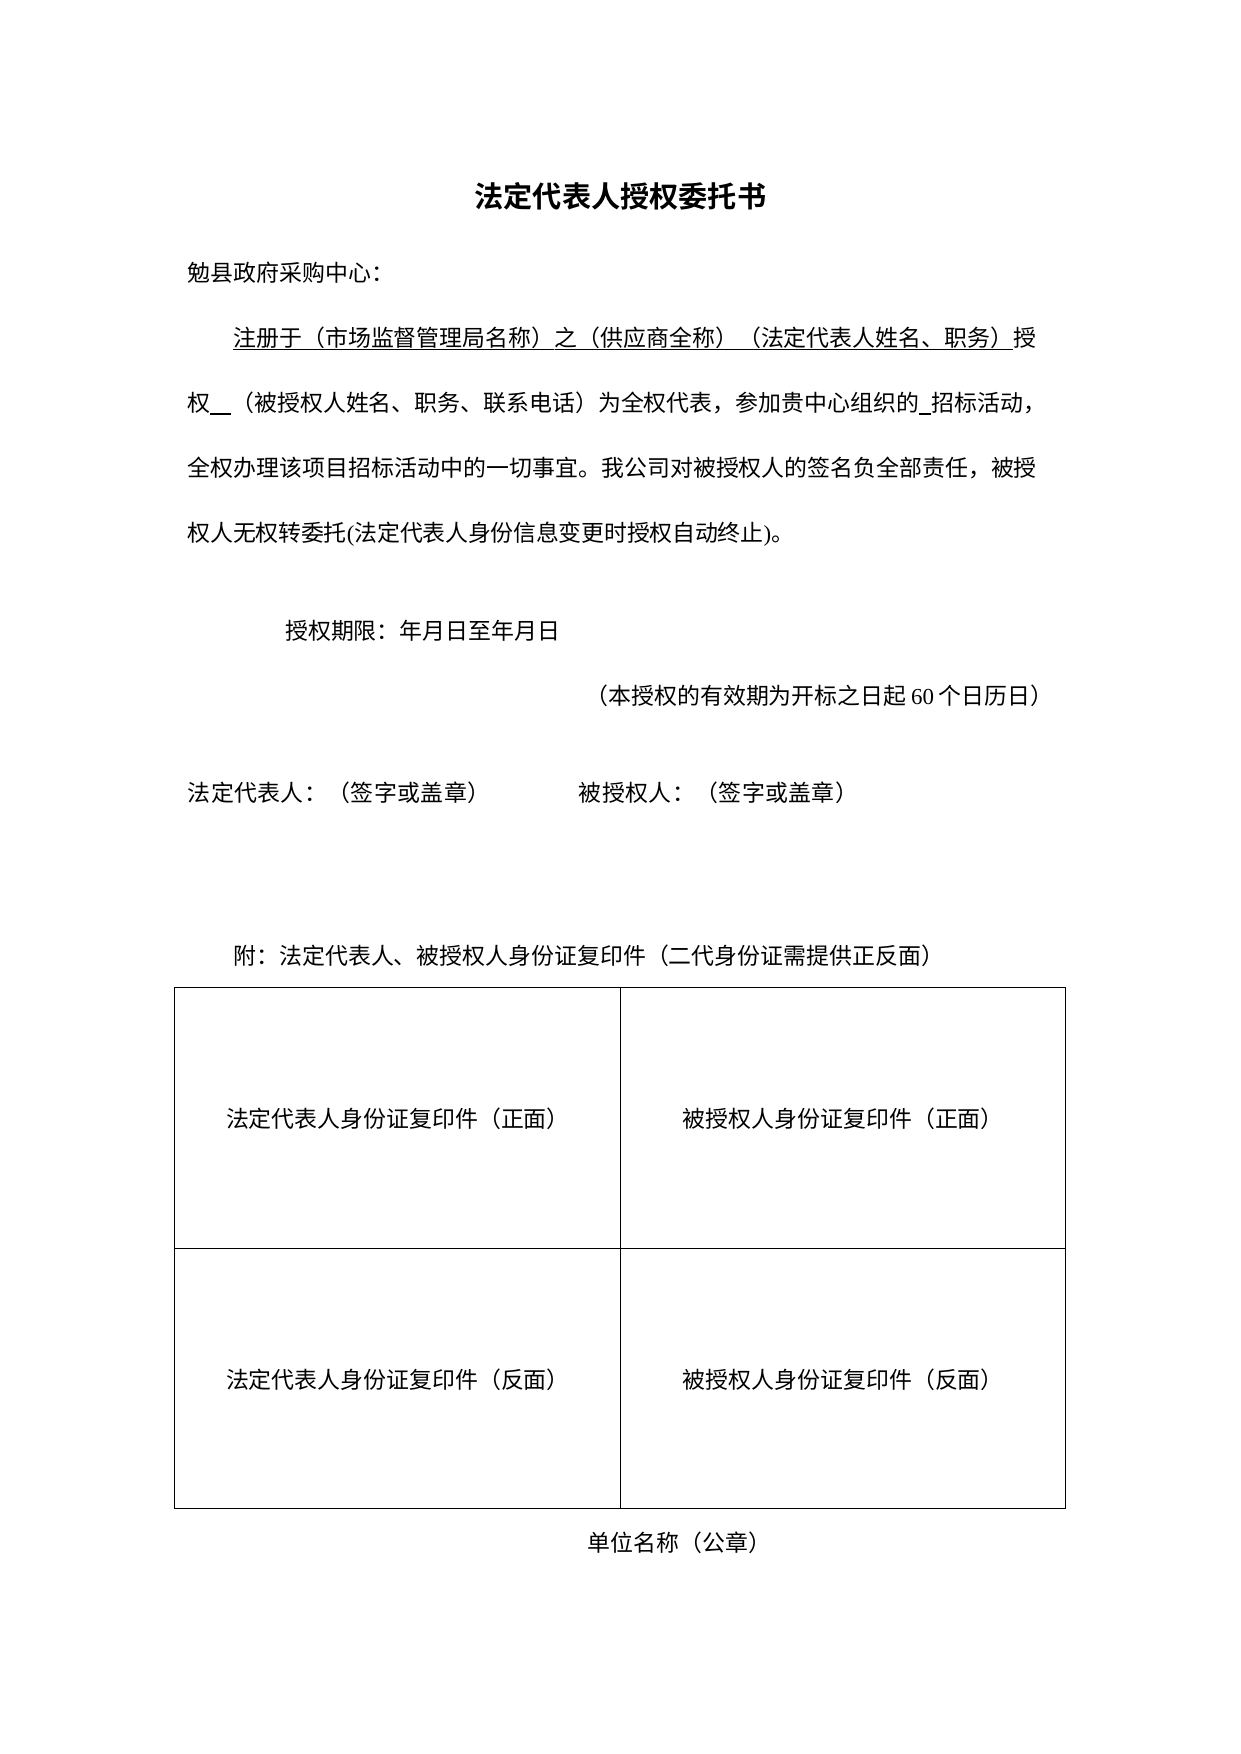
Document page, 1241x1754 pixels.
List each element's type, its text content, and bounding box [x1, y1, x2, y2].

text （本授权的有效期为开标之日起60个日历日） [187, 662, 1053, 727]
text 附：法定代表人、被授权人身份证复印件（二代身份证需提供正反面） [187, 922, 1053, 987]
text 法定代表人授权委托书 [187, 162, 1053, 227]
table_header 法定代表人身份证复印件（正面） [175, 988, 620, 1248]
table_cell 被授权人身份证复印件（反面） [621, 1249, 1065, 1508]
table_cell 法定代表人身份证复印件（反面） [175, 1249, 620, 1508]
text 授权期限：年月日至年月日 [187, 597, 1053, 662]
text 单位名称（公章） [187, 1509, 1053, 1574]
table_header 被授权人身份证复印件（正面） [621, 988, 1065, 1248]
text 法定代表人：（签字或盖章） 被授权人：（签字或盖章） [187, 759, 1053, 824]
text 勉县政府采购中心： [187, 239, 1053, 304]
text 注册于（市场监督管理局名称）之（供应商全称）（法定代表人姓名、职务）授权 （被授权人姓名、职务、联系电话）为全权代表，参加贵中心组织的 招标活动，全权办理该项目招标活动中的一切事宜。我公司对被授权人的签名负全部责任，被授权人无权转委托(法定代表人身份信息变更时授权自动终止)。 [187, 304, 1053, 564]
